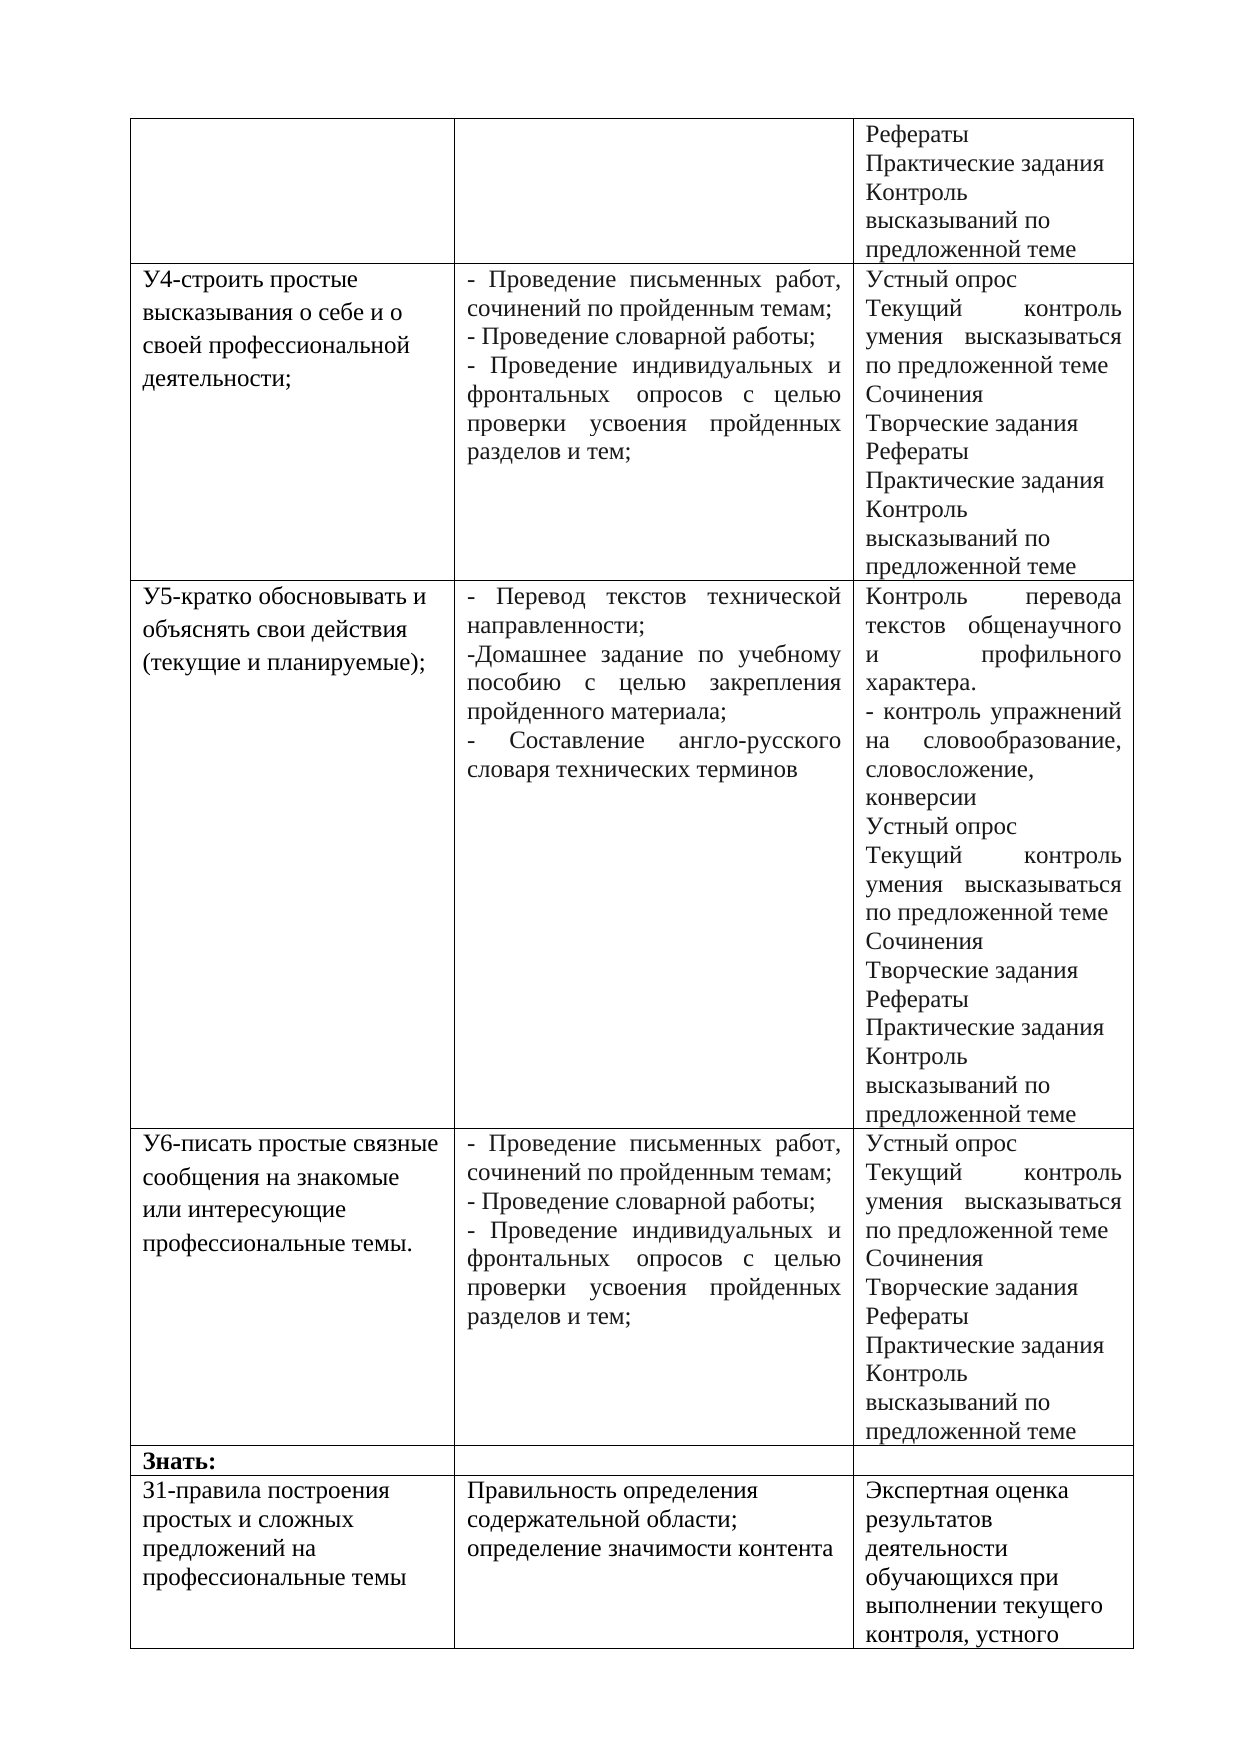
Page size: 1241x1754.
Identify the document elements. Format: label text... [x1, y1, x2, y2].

table_cell Устный опрос Текущий контроль умения высказываться по предложенной теме Сочинения Творческие задания Рефераты Практические задания Контроль высказываний по предложенной теме [968, 264, 1133, 580]
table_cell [131, 119, 454, 263]
table_cell У6-писать простые связные сообщения на знакомые или интересующие профессиональные темы. [131, 1129, 454, 1445]
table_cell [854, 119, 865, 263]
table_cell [854, 1476, 1133, 1648]
table_cell - Проведение письменных работ, сочинений по пройденным темам; - Проведение словарной работы; - Проведение индивидуальных и фронтальных опросов с целью проверки усвоения пройденных разделов и тем; [455, 1129, 853, 1445]
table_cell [455, 1476, 853, 1648]
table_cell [455, 119, 853, 263]
table_cell [455, 1446, 853, 1474]
table_cell Знать: [131, 1446, 454, 1474]
table_cell - Проведение письменных работ, сочинений по пройденным темам; - Проведение словарной работы; - Проведение индивидуальных и фронтальных опросов с целью проверки усвоения пройденных разделов и тем; [455, 264, 853, 580]
table_cell У4-строить простые высказывания о себе и о своей профессиональной деятельности; [131, 264, 454, 580]
table_cell [854, 1446, 1133, 1474]
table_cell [131, 1476, 454, 1648]
table_cell У5-кратко обосновывать и объяснять свои действия (текущие и планируемые); [131, 581, 454, 1127]
table_cell Устный опрос Текущий контроль умения высказываться по предложенной теме Сочинения Творческие задания Рефераты Практические задания Контроль высказываний по предложенной теме [854, 1129, 1133, 1445]
